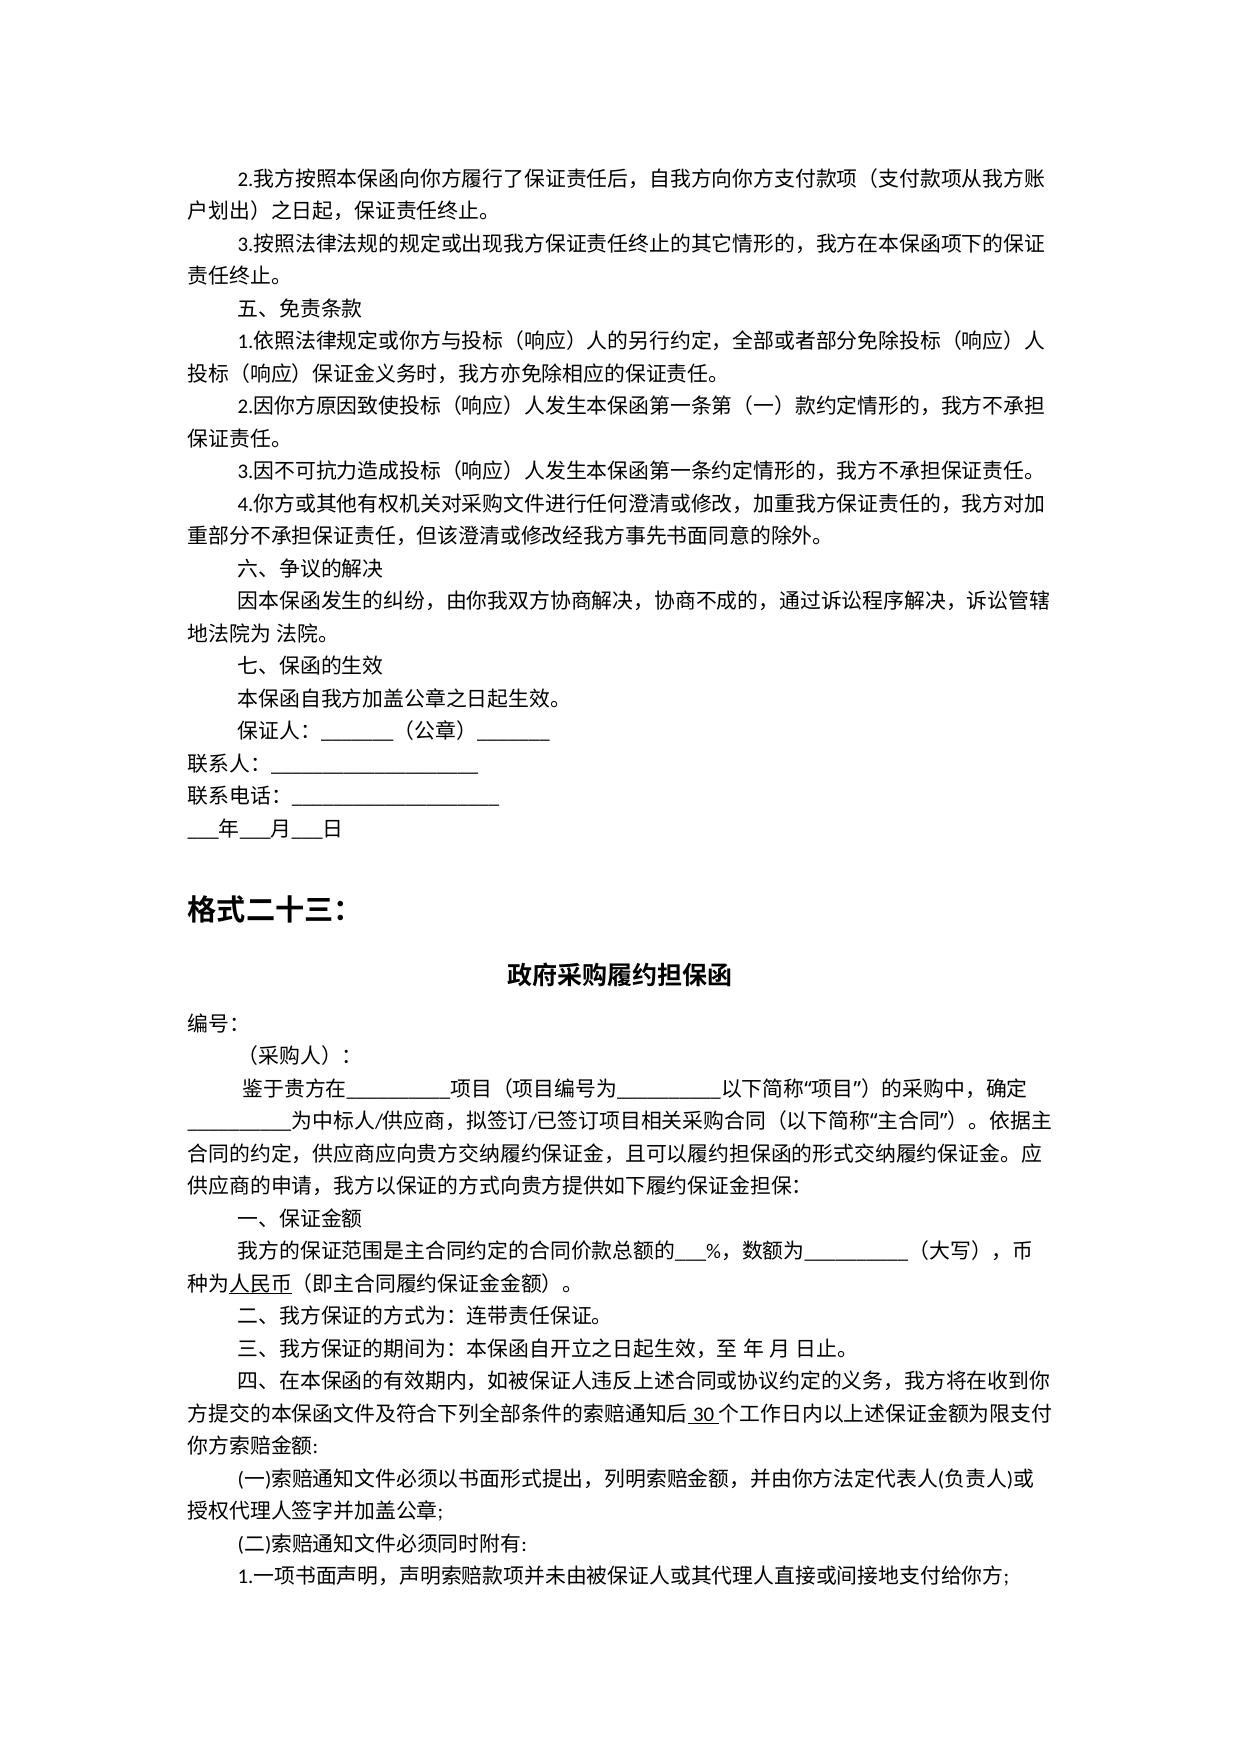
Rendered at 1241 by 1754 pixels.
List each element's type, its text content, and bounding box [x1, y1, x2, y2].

text 鉴于贵方在__________项目（项目编号为__________以下简称“项目”）的采购中，确定__________为中标人/供应商，拟签订/已签订项目相关采购合同（以下简称“主合同”）。依据主合同的约定，供应商应向贵方交纳履约保证金，且可以履约担保函的形式交纳履约保证金。应供应商的申请，我方以保证的方式向贵方提供如下履约保证金担保： [187, 1072, 1053, 1202]
text 我方的保证范围是主合同约定的合同价款总额的___%，数额为__________（大写），币种为人民币（即主合同履约保证金金额）。 [187, 1234, 1053, 1299]
text 联系电话：____________________ [187, 779, 1053, 812]
text (一)索赔通知文件必须以书面形式提出，列明索赔金额，并由你方法定代表人(负责人)或授权代理人签字并加盖公章; [187, 1462, 1053, 1527]
text 保证人：_______（公章）_______ [187, 714, 1053, 747]
text 3.按照法律法规的规定或出现我方保证责任终止的其它情形的，我方在本保函项下的保证责任终止。 [187, 227, 1053, 292]
text 二、我方保证的方式为：连带责任保证。 [187, 1299, 1053, 1332]
text 3.因不可抗力造成投标（响应）人发生本保函第一条约定情形的，我方不承担保证责任。 [187, 454, 1053, 487]
text 4.你方或其他有权机关对采购文件进行任何澄清或修改，加重我方保证责任的，我方对加重部分不承担保证责任，但该澄清或修改经我方事先书面同意的除外。 [187, 487, 1053, 552]
text 1.一项书面声明，声明索赔款项并未由被保证人或其代理人直接或间接地支付给你方; [187, 1559, 1053, 1592]
text ___年___月___日 [187, 812, 1053, 844]
text 格式二十三： [187, 877, 1053, 942]
text 五、免责条款 [187, 292, 1053, 324]
text 1.依照法律规定或你方与投标（响应）人的另行约定，全部或者部分免除投标（响应）人投标（响应）保证金义务时，我方亦免除相应的保证责任。 [187, 324, 1053, 389]
text 七、保函的生效 [187, 649, 1053, 682]
text 本保函自我方加盖公章之日起生效。 [187, 682, 1053, 714]
text (二)索赔通知文件必须同时附有: [187, 1527, 1053, 1559]
text 编号： [187, 1007, 1053, 1039]
text 2.因你方原因致使投标（响应）人发生本保函第一条第（一）款约定情形的，我方不承担保证责任。 [187, 389, 1053, 454]
text 三、我方保证的期间为：本保函自开立之日起生效，至 年 月 日止。 [187, 1332, 1053, 1364]
text 因本保函发生的纠纷，由你我双方协商解决，协商不成的，通过诉讼程序解决，诉讼管辖地法院为 法院。 [187, 584, 1053, 649]
text （采购人）： [187, 1039, 1053, 1072]
text 一、保证金额 [187, 1202, 1053, 1234]
text 2.我方按照本保函向你方履行了保证责任后，自我方向你方支付款项（支付款项从我方账户划出）之日起，保证责任终止。 [187, 162, 1053, 227]
text 政府采购履约担保函 [187, 942, 1053, 1007]
text 六、争议的解决 [187, 552, 1053, 584]
text 四、在本保函的有效期内，如被保证人违反上述合同或协议约定的义务，我方将在收到你方提交的本保函文件及符合下列全部条件的索赔通知后 30 个工作日内以上述保证金额为限支付你方索赔金额: [187, 1364, 1053, 1462]
text 联系人：____________________ [187, 747, 1053, 779]
